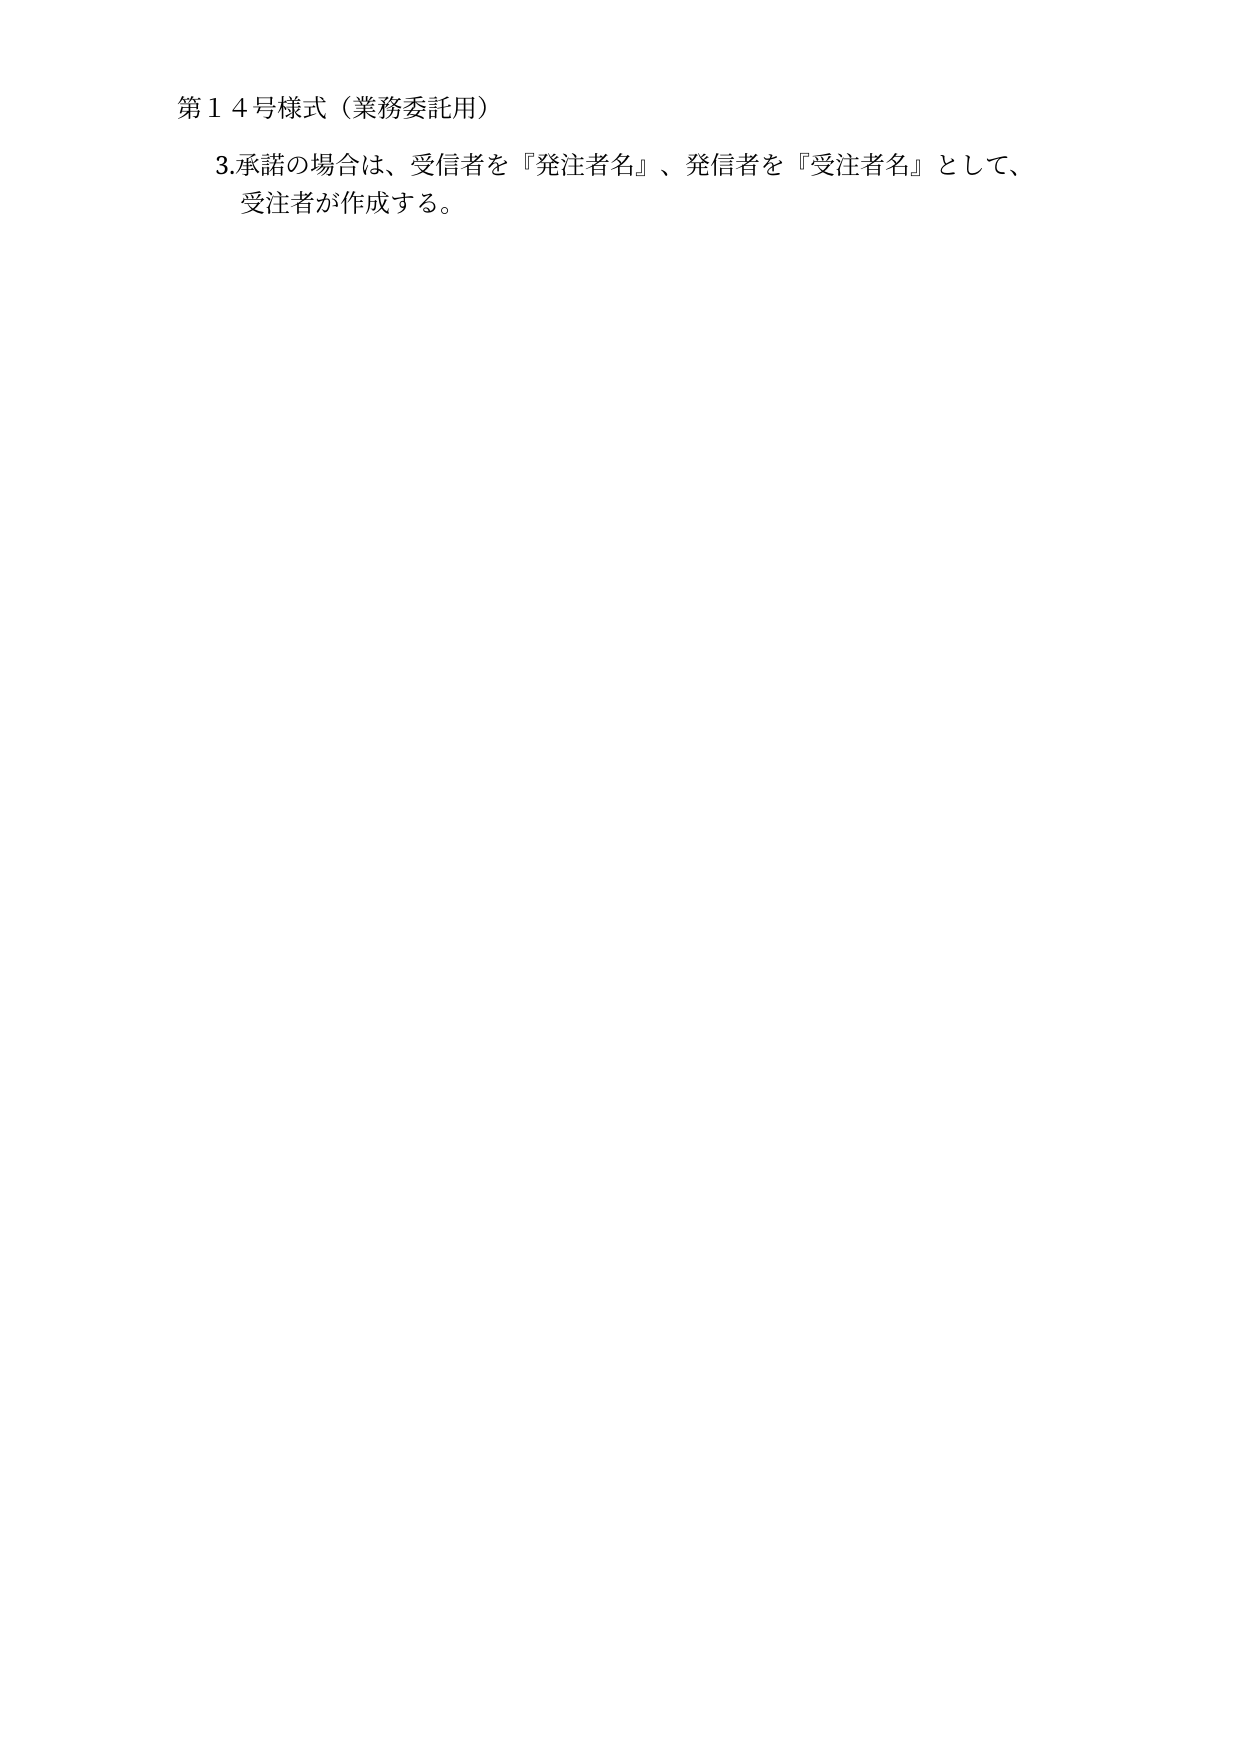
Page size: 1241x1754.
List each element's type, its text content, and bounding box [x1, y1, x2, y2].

text 受注者が作成する。 [177, 183, 1122, 220]
text 3.承諾の場合は、受信者を『発注者名』、発信者を『受注者名』として、 [177, 145, 1122, 183]
